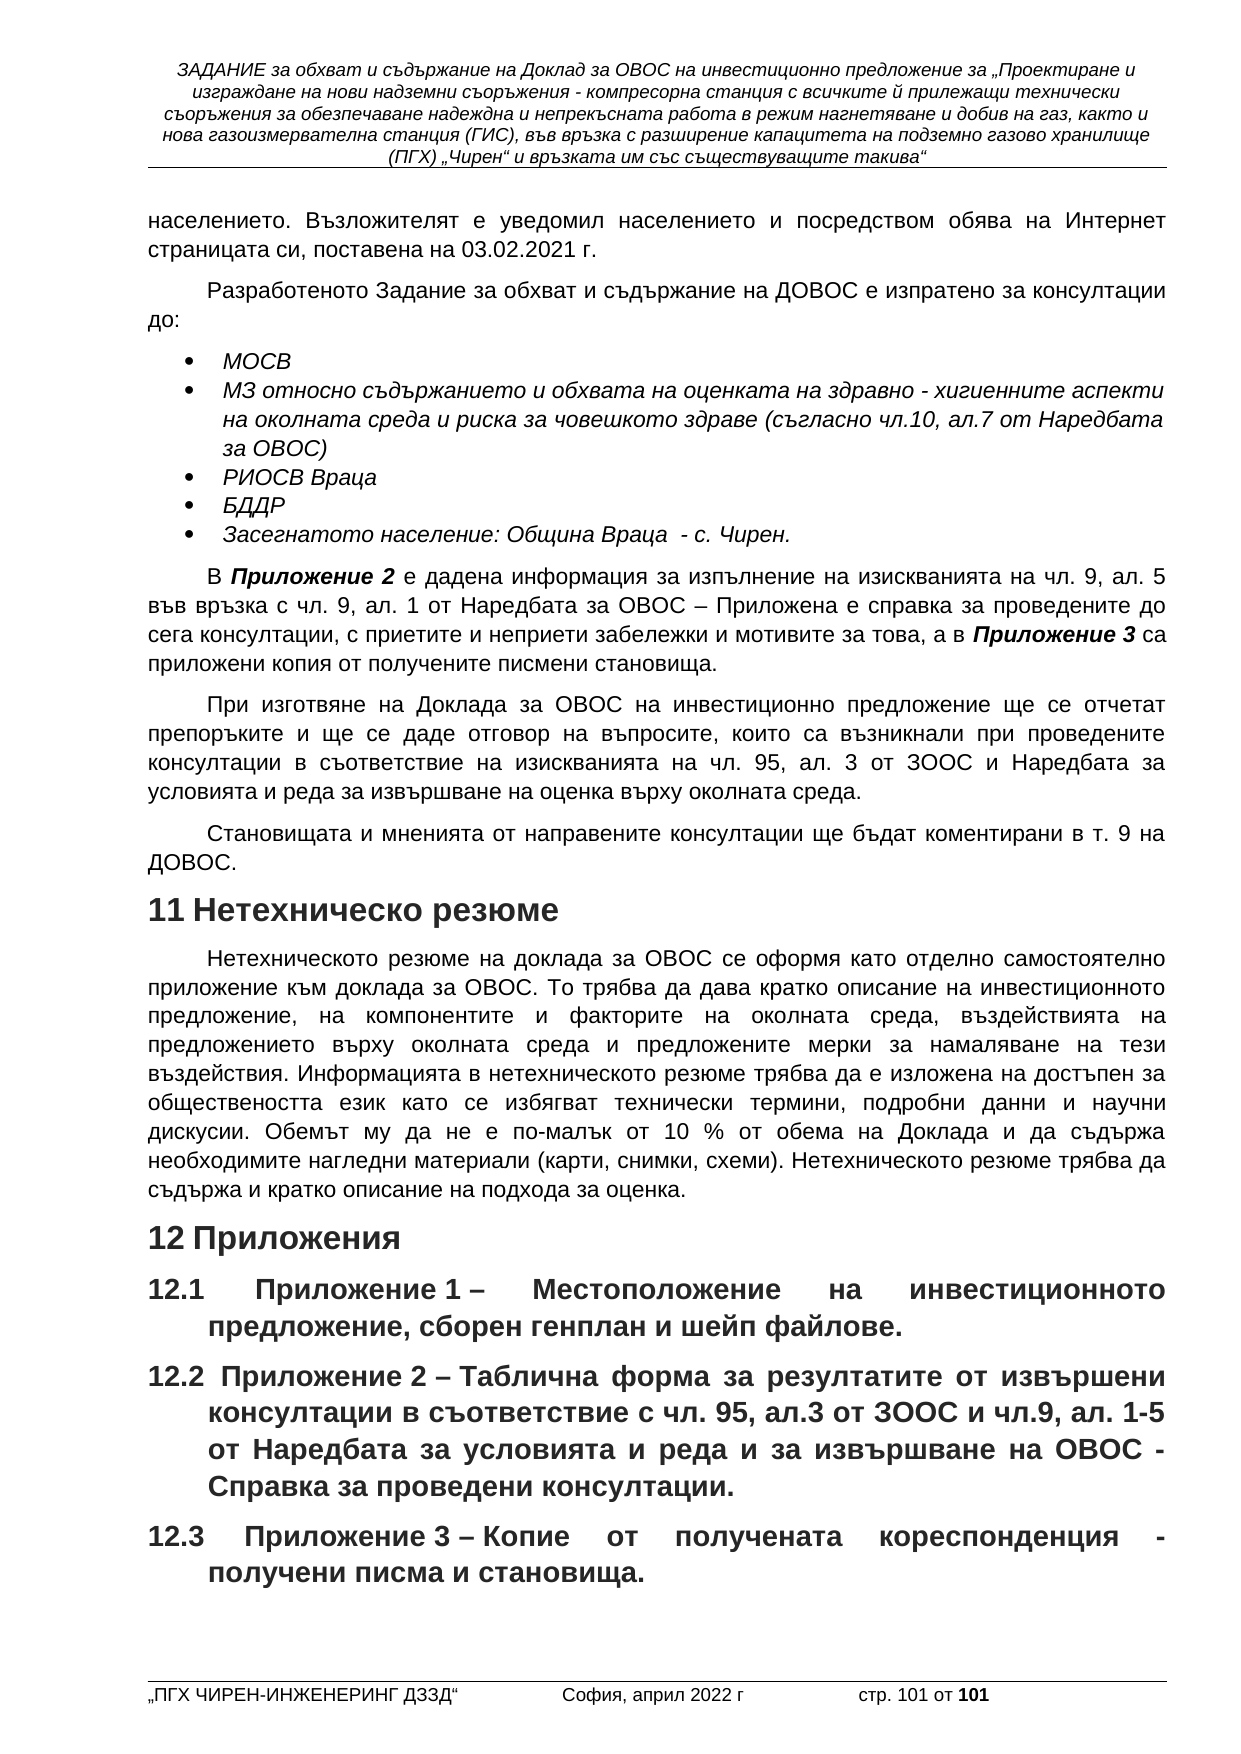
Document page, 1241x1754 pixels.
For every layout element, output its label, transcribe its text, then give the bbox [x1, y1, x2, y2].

text Нетехническото резюме на доклада за ОВОС се оформя като отделно самостоятелно приложение към доклада за ОВОС. То трябва да дава кратко описание на инвестиционното предложение, на компонентите и факторите на околната среда, въздействията на предложението върху околната среда и предложените мерки за намаляване на тези въздействия. Информацията в нетехническото резюме трябва да е изложена на достъпен за обществеността език като се избягват технически термини, подробни данни и научни дискусии. Обемът му да не е по-малък от 10 % от обема на Доклада и да съдържа необходимите нагледни материали (карти, снимки, схеми). Нетехническото резюме трябва да съдържа и кратко описание на подхода за оценка. [148, 944, 1167, 1203]
subtitle Приложение 2 – Таблична форма за резултатите от извършени консултации в съответствие с чл. 95, ал.3 от ЗООС и чл.9, ал. 1-5 от Наредбата за условията и реда и за извършване на ОВОС - Справка за проведени консултации. [148, 1359, 1167, 1503]
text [148, 207, 1167, 262]
text В Приложение 2 е дадена информация за изпълнение на изискванията на чл. 9, ал. 5 във връзка с чл. 9, ал. 1 от Наредбата за ОВОС – Приложена е справка за проведените до сега консултации, с приетите и неприети забележки и мотивите за това, а в Приложение 3 са приложени копия от получените писмени становища. [148, 563, 1167, 676]
text МОСВ [185, 348, 1167, 374]
subtitle Приложения [148, 1218, 1167, 1256]
text При изготвяне на Доклада за ОВОС на инвестиционно предложение ще се отчетат препоръките и ще се даде отговор на въпросите, които са възникнали при проведените консултации в съответствие на изискванията на чл. 95, ал. 3 от ЗООС и Наредбата за условията и реда за извършване на оценка върху околната среда. [148, 691, 1167, 804]
text Разработеното Задание за обхват и съдържание на ДОВОС е изпратено за консултации до: [148, 277, 1167, 332]
text Становищата и мненията от направените консултации ще бъдат коментирани в т. 9 на ДОВОС. [148, 819, 1167, 875]
subtitle Приложение 3 – Копие от получената кореспонденция - получени писма и становища. [148, 1519, 1167, 1589]
text БДДР [185, 492, 1167, 519]
subtitle Нетехническо резюме [148, 890, 1167, 928]
text МЗ относно съдържанието и обхвата на оценката на здравно - хигиенните аспекти на околната среда и риска за човешкото здраве (съгласно чл.10, ал.7 от Наредбата за ОВОС) [185, 377, 1167, 461]
text РИОСВ Враца [185, 463, 1167, 490]
subtitle Приложение 1 – Местоположение на инвестиционното предложение, сборен генплан и шейп файлове. [148, 1272, 1167, 1343]
text Засегнатото население: Община Враца - с. Чирен. [185, 521, 1167, 548]
